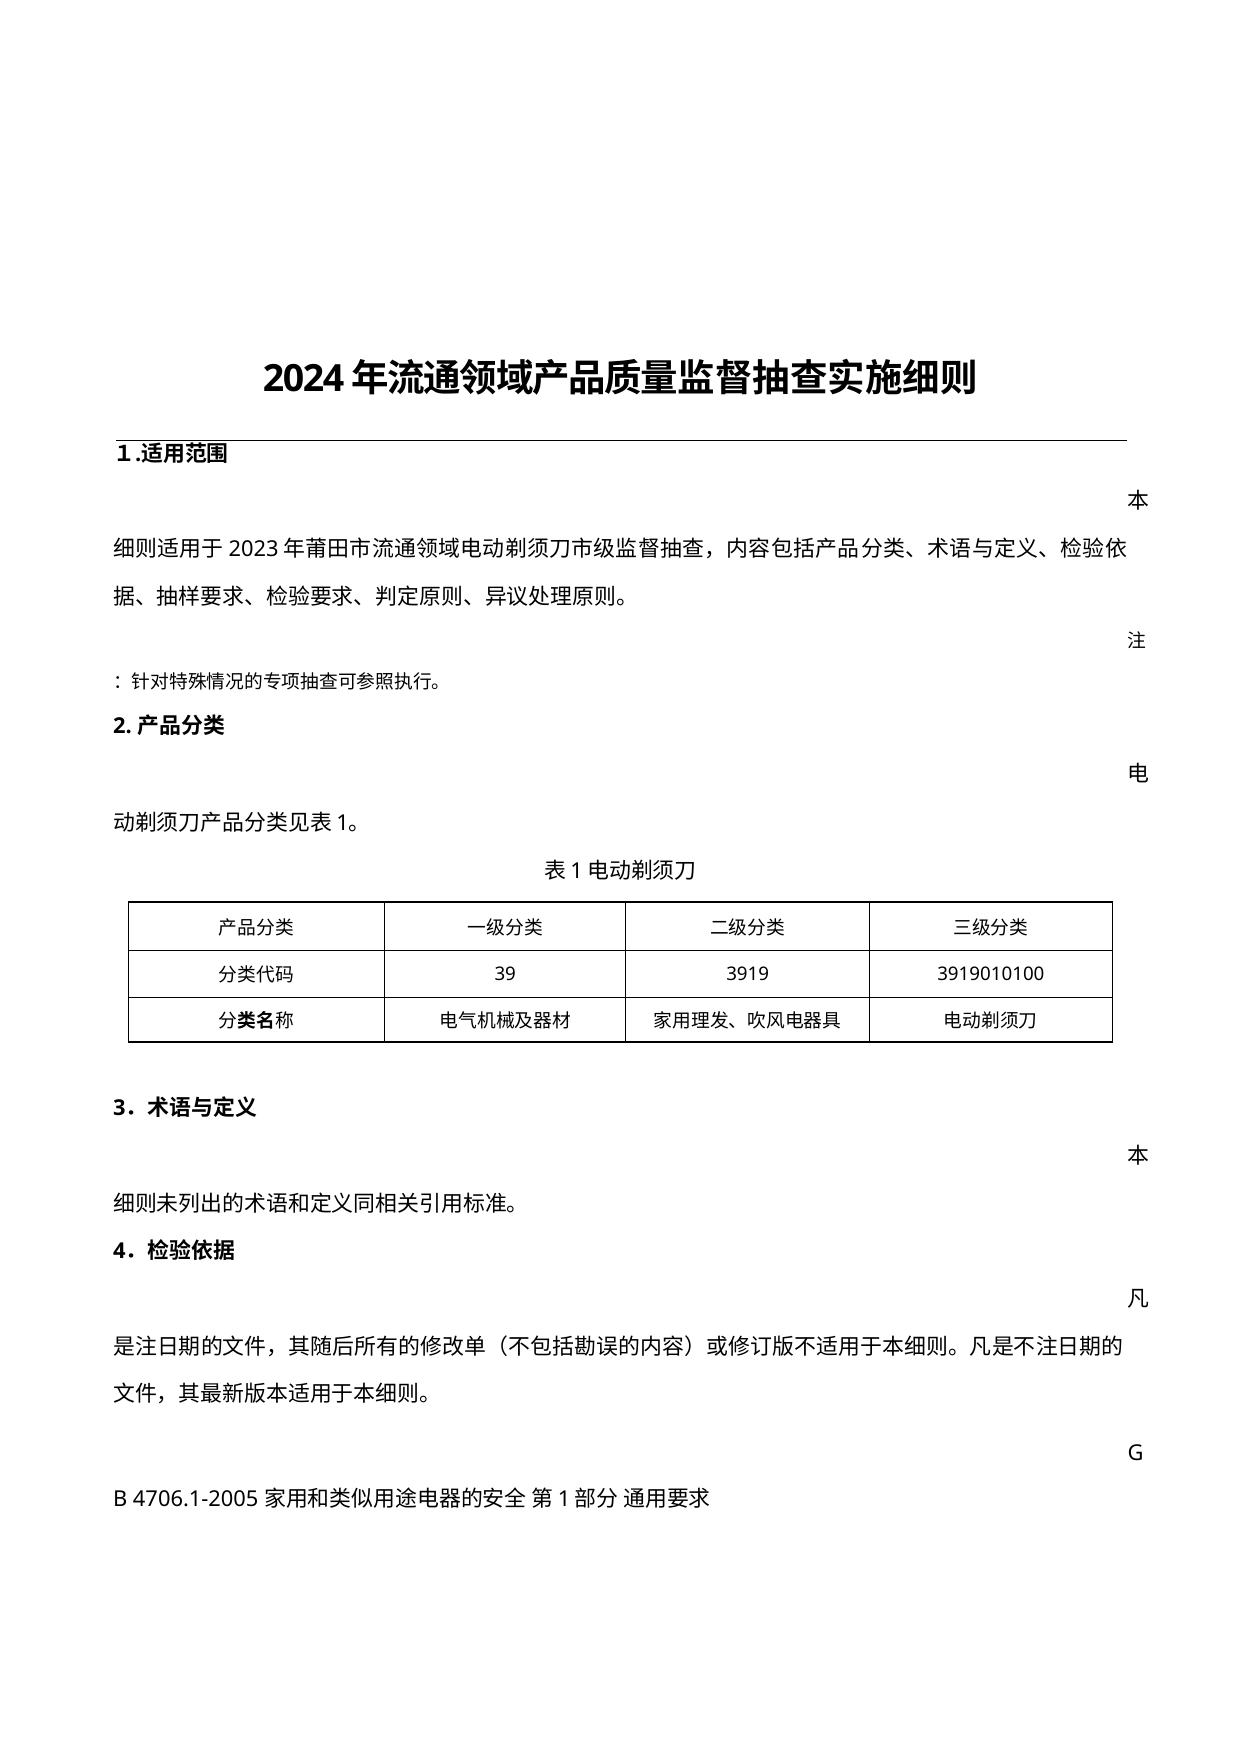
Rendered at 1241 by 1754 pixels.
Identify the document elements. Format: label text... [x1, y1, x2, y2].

text GB 4706.1-2005 家用和类似用途电器的安全 第1部分 通用要求 [113, 1424, 1127, 1516]
table_cell 39 [385, 951, 625, 997]
table_header 产品分类 [129, 903, 384, 949]
table_cell 电气机械及器材 [385, 998, 625, 1041]
table_header 一级分类 [385, 903, 625, 949]
text 凡是注日期的文件，其随后所有的修改单（不包括勘误的内容）或修订版不适用于本细则。凡是不注日期的文件，其最新版本适用于本细则。 [113, 1281, 1127, 1408]
table_header 三级分类 [870, 903, 1112, 949]
table_header 二级分类 [626, 903, 869, 949]
table_cell 3919 [626, 951, 869, 997]
text 注：针对特殊情况的专项抽查可参照执行。 [113, 626, 1127, 694]
text １.适用范围 [113, 435, 1127, 468]
text 4．检验依据 [113, 1233, 1127, 1266]
table_cell 电动剃须刀 [870, 998, 1112, 1041]
table_cell 家用理发、吹风电器具 [626, 998, 869, 1041]
text 本细则未列出的术语和定义同相关引用标准。 [113, 1138, 1127, 1217]
table_cell 分类名称 [129, 998, 384, 1041]
text 3．术语与定义 [113, 1090, 1127, 1122]
text 2. 产品分类 [113, 708, 1127, 740]
text 2024年流通领域产品质量监督抽查实施细则 [113, 343, 1127, 408]
text 电动剃须刀产品分类见表1。 [113, 756, 1127, 837]
text 本细则适用于2023年莆田市流通领域电动剃须刀市级监督抽查，内容包括产品分类、术语与定义、检验依据、抽样要求、检验要求、判定原则、异议处理原则。 [113, 483, 1127, 610]
text 表1电动剃须刀 [113, 853, 1127, 886]
table_cell 3919010100 [870, 951, 1112, 997]
table_cell 分类代码 [129, 951, 384, 997]
